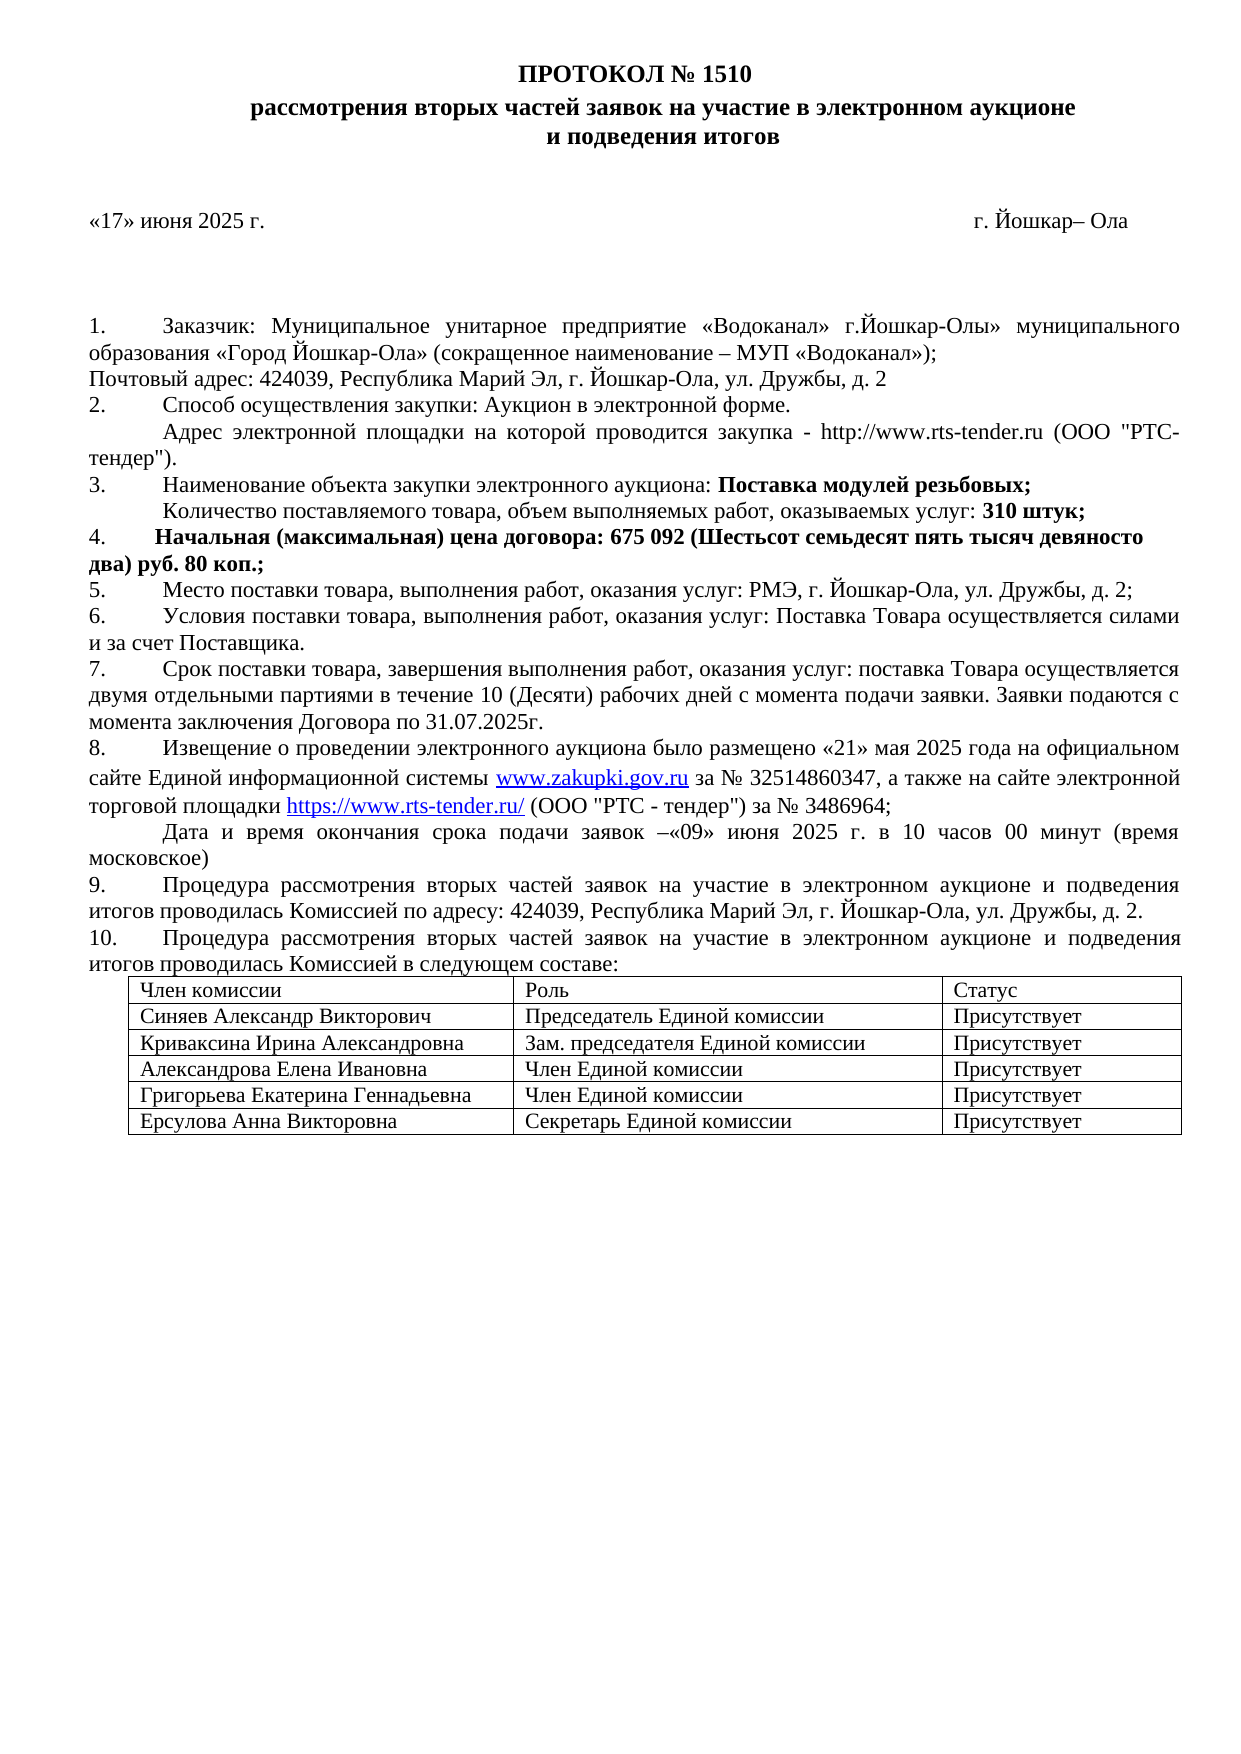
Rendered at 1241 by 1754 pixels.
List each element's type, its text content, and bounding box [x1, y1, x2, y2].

list Наименование объекта закупки электронного аукциона: Поставка модулей резьбовых; [89, 471, 1181, 497]
table_cell Присутствует [943, 1082, 1181, 1107]
table_cell Криваксина Ирина Александровна [129, 1030, 513, 1055]
text Количество поставляемого товара, объем выполняемых работ, оказываемых услуг: 310 штук; [89, 497, 1181, 523]
table_cell Член Единой комиссии [514, 1082, 942, 1107]
list Место поставки товара, выполнения работ, оказания услуг: РМЭ, г. Йошкар-Ола, ул. Дружбы, д. 2; [89, 576, 1181, 602]
text и подведения итогов [89, 121, 1181, 149]
list Процедура рассмотрения вторых частей заявок на участие в электронном аукционе и подведения итогов проводилась Комиссией в следующем составе: [89, 923, 1181, 976]
text «17» июня 2025 г. г. Йошкар– Ола [89, 207, 1181, 233]
text Адрес электронной площадки на которой проводится закупка - http://www.rts-tender.ru (ООО "РТС-тендер"). [89, 418, 1181, 471]
table_cell Член Единой комиссии [514, 1056, 942, 1081]
table_cell Ерсулова Анна Викторовна [129, 1109, 513, 1134]
table_cell Присутствует [943, 1030, 1181, 1055]
table_cell Синяев Александр Викторович [129, 1004, 513, 1029]
text ПРОТОКОЛ № 1510 [89, 59, 1181, 88]
table_cell Зам. председателя Единой комиссии [514, 1030, 942, 1055]
text два) руб. 80 коп.; [89, 550, 1181, 576]
table_cell Присутствует [943, 1056, 1181, 1081]
table_cell Председатель Единой комиссии [514, 1004, 942, 1029]
list Способ осуществления закупки: Аукцион в электронной форме. [89, 392, 1181, 418]
table_cell Секретарь Единой комиссии [514, 1109, 942, 1134]
list Срок поставки товара, завершения выполнения работ, оказания услуг: поставка Товара осуществляется двумя отдельными партиями в течение 10 (Десяти) рабочих дней с момента подачи заявки. Заявки подаются с момента заключения Договора по 31.07.2025г. [89, 655, 1181, 734]
list Условия поставки товара, выполнения работ, оказания услуг: Поставка Товара осуществляется силами и за счет Поставщика. [89, 602, 1181, 655]
list Заказчик: Муниципальное унитарное предприятие «Водоканал» г.Йошкар-Олы» муниципального образования «Город Йошкар-Ола» (сокращенное наименование – МУП «Водоканал»); [89, 312, 1181, 365]
table_cell Присутствует [943, 1004, 1181, 1029]
list Начальная (максимальная) цена договора: 675 092 (Шестьсот семьдесят пять тысяч девяносто [89, 523, 1181, 550]
table_header Роль [514, 977, 942, 1002]
table_header Статус [943, 977, 1181, 1002]
table_header Член комиссии [129, 977, 513, 1002]
table_cell Григорьева Екатерина Геннадьевна [129, 1082, 513, 1107]
list Извещение о проведении электронного аукциона было размещено «21» мая 2025 года на официальном сайте Единой информационной системы www.zakupki.gov.ru за № 32514860347, а также на сайте электронной торговой площадки https://www.rts-tender.ru/ (ООО "РТС - тендер") за № 3486964; [89, 734, 1181, 818]
text Почтовый адрес: 424039, Республика Марий Эл, г. Йошкар-Ола, ул. Дружбы, д. 2 [89, 365, 1181, 392]
text рассмотрения вторых частей заявок на участие в электронном аукционе [89, 92, 1181, 121]
table_cell Александрова Елена Ивановна [129, 1056, 513, 1081]
table_cell Присутствует [943, 1109, 1181, 1134]
list Процедура рассмотрения вторых частей заявок на участие в электронном аукционе и подведения итогов проводилась Комиссией по адресу: 424039, Республика Марий Эл, г. Йошкар-Ола, ул. Дружбы, д. 2. [89, 871, 1181, 923]
list Дата и время окончания срока подачи заявок –«09» июня 2025 г. в 10 часов 00 минут (время московское) [89, 818, 1181, 871]
